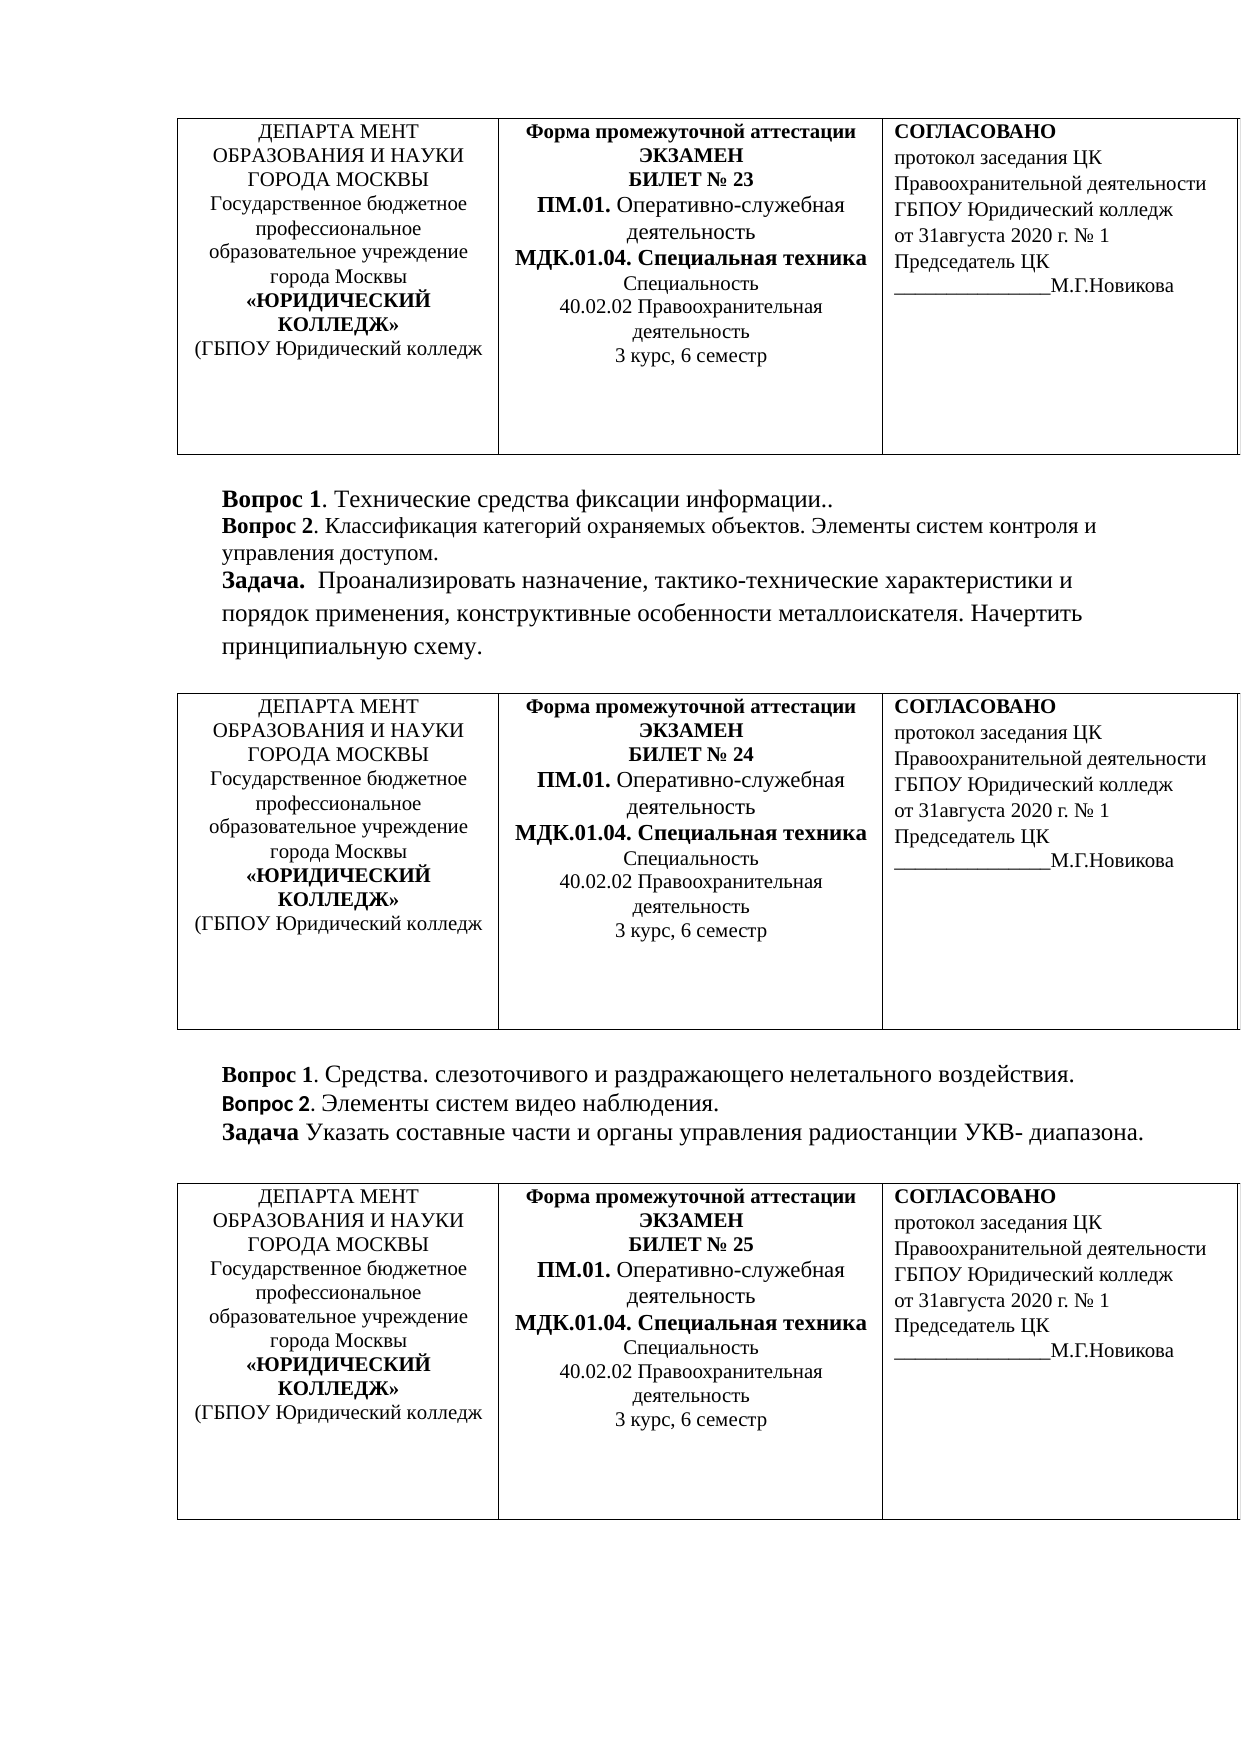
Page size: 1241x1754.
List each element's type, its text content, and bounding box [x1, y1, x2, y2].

text Вопрос 1. Средства. слезоточивого и раздражающего нелетального воздействия. [177, 1059, 1152, 1088]
table_header Форма промежуточной аттестации ЭКЗАМЕН БИЛЕТ № 24 ПМ.01. Оперативно-служебная деятельность МДК.01.04. Специальная техника Специальность 40.02.02 Правоохранительная деятельность 3 курс, 6 семестр [499, 694, 882, 1029]
table_header Форма промежуточной аттестации ЭКЗАМЕН БИЛЕТ № 25 ПМ.01. Оперативно-служебная деятельность МДК.01.04. Специальная техника Специальность 40.02.02 Правоохранительная деятельность 3 курс, 6 семестр [499, 1184, 882, 1519]
text Задача Указать составные части и органы управления радиостанции УКВ- диапазона. [222, 1117, 1152, 1145]
text Задача. Проанализировать назначение, тактико-технические характеристики и порядок применения, конструктивные особенности металлоискателя. Начертить принципиальную схему. [222, 565, 1152, 660]
text Вопрос 2. Элементы систем видео наблюдения. [177, 1088, 1152, 1117]
text Вопрос 1. Технические средства фиксации информации.. [222, 484, 1152, 513]
text Вопрос 2. Классификация категорий охраняемых объектов. Элементы систем контроля и управления доступом. [222, 513, 1152, 565]
table_header Форма промежуточной аттестации ЭКЗАМЕН БИЛЕТ № 23 ПМ.01. Оперативно-служебная деятельность МДК.01.04. Специальная техника Специальность 40.02.02 Правоохранительная деятельность 3 курс, 6 семестр [499, 119, 882, 454]
